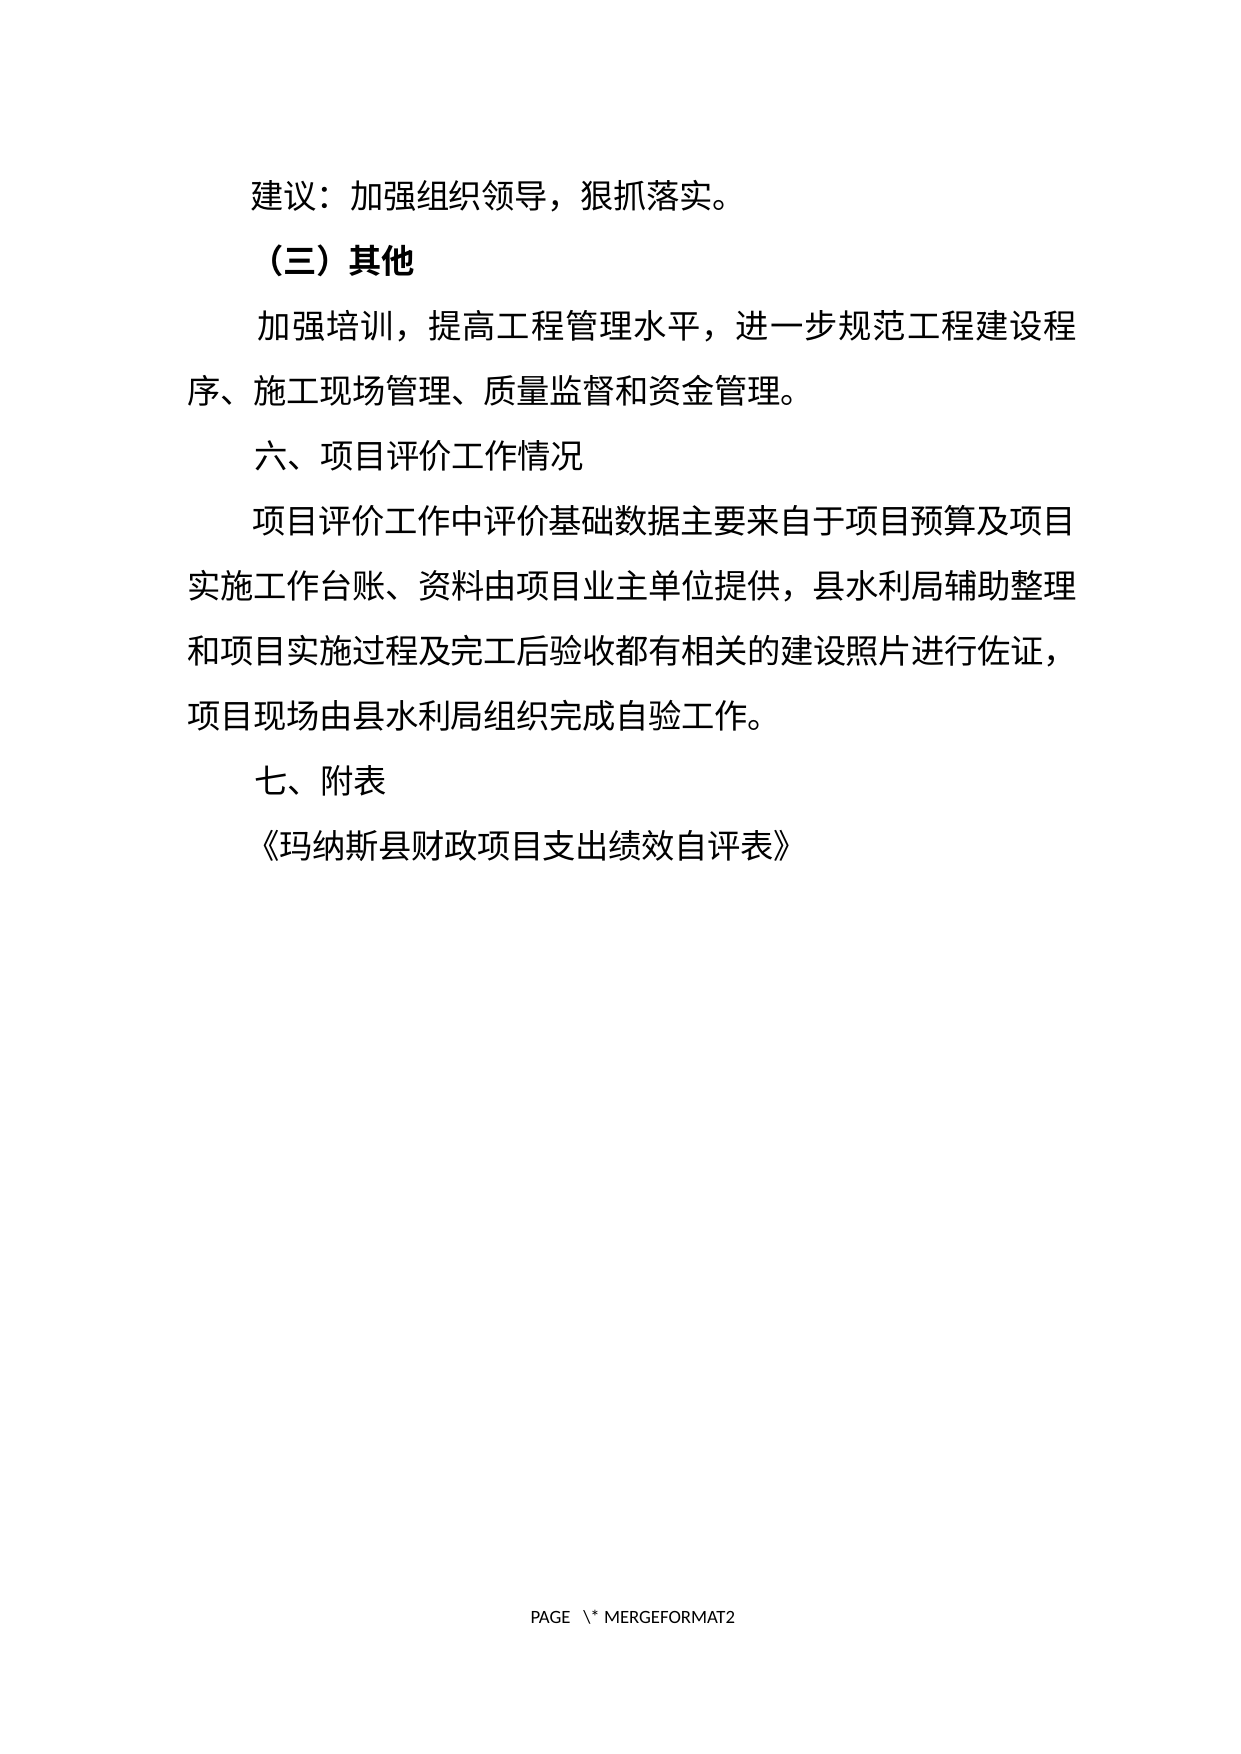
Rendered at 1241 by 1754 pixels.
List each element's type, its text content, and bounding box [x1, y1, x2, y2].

text 七、附表 [187, 747, 1078, 812]
text 项目评价工作中评价基础数据主要来自于项目预算及项目实施工作台账、资料由项目业主单位提供，县水利局辅助整理和项目实施过程及完工后验收都有相关的建设照片进行佐证，项目现场由县水利局组织完成自验工作。 [187, 487, 1078, 747]
text 建议：加强组织领导，狠抓落实。 [187, 162, 1078, 227]
text 《玛纳斯县财政项目支出绩效自评表》 [187, 812, 1078, 877]
text 六、项目评价工作情况 [187, 422, 1078, 487]
text （三）其他 [187, 227, 1078, 292]
text 加强培训，提高工程管理水平，进一步规范工程建设程序、施工现场管理、质量监督和资金管理。 [187, 292, 1078, 422]
